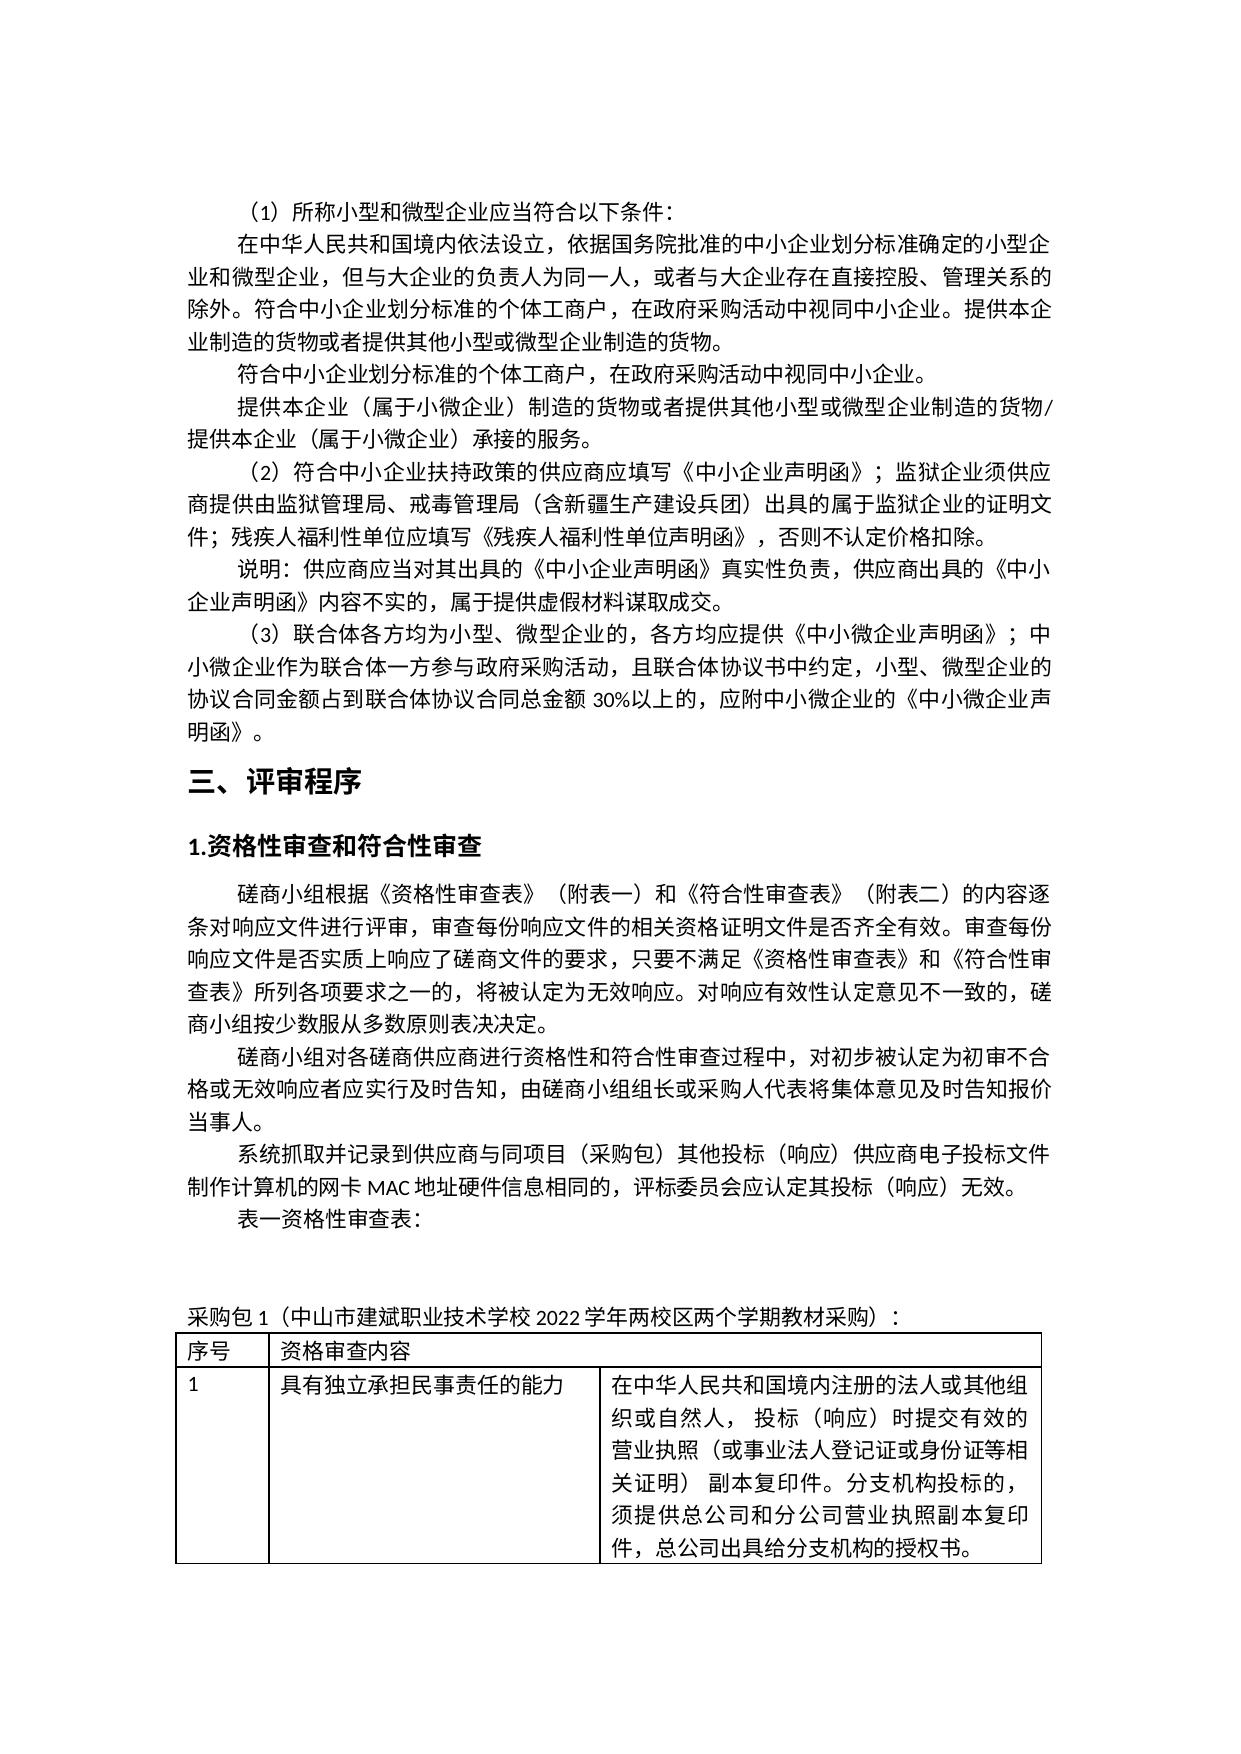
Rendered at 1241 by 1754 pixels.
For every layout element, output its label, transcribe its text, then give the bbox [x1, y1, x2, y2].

text （1）所称小型和微型企业应当符合以下条件： [187, 194, 1053, 227]
text 磋商小组根据《资格性审查表》（附表一）和《符合性审查表》（附表二）的内容逐条对响应文件进行评审，审查每份响应文件的相关资格证明文件是否齐全有效。审查每份响应文件是否实质上响应了磋商文件的要求，只要不满足《资格性审查表》和《符合性审查表》所列各项要求之一的，将被认定为无效响应。对响应有效性认定意见不一致的，磋商小组按少数服从多数原则表决决定。 [187, 877, 1053, 1039]
table_cell 1 [177, 1368, 268, 1563]
table_cell 在中华人民共和国境内注册的法人或其他组织或自然人， 投标（响应）时提交有效的营业执照（或事业法人登记证或身份证等相关证明） 副本复印件。分支机构投标的，须提供总公司和分公司营业执照副本复印件，总公司出具给分支机构的授权书。 [601, 1368, 1041, 1563]
text 表一资格性审查表： [187, 1202, 1053, 1234]
text 采购包1（中山市建斌职业技术学校2022学年两校区两个学期教材采购）： [187, 1299, 1053, 1332]
text 1.资格性审查和符合性审查 [187, 812, 1053, 877]
table_cell 具有独立承担民事责任的能力 [270, 1368, 599, 1563]
text 三、评审程序 [187, 747, 1053, 812]
text （3）联合体各方均为小型、微型企业的，各方均应提供《中小微企业声明函》；中小微企业作为联合体一方参与政府采购活动，且联合体协议书中约定，小型、微型企业的协议合同金额占到联合体协议合同总金额30%以上的，应附中小微企业的《中小微企业声明函》。 [187, 617, 1053, 747]
text 在中华人民共和国境内依法设立，依据国务院批准的中小企业划分标准确定的小型企业和微型企业，但与大企业的负责人为同一人，或者与大企业存在直接控股、管理关系的除外。符合中小企业划分标准的个体工商户，在政府采购活动中视同中小企业。提供本企业制造的货物或者提供其他小型或微型企业制造的货物。 [187, 227, 1053, 357]
text 说明：供应商应当对其出具的《中小企业声明函》真实性负责，供应商出具的《中小企业声明函》内容不实的，属于提供虚假材料谋取成交。 [187, 552, 1053, 617]
text 磋商小组对各磋商供应商进行资格性和符合性审查过程中，对初步被认定为初审不合格或无效响应者应实行及时告知，由磋商小组组长或采购人代表将集体意见及时告知报价当事人。 [187, 1039, 1053, 1137]
table_header 序号 [177, 1334, 268, 1366]
text 提供本企业（属于小微企业）制造的货物或者提供其他小型或微型企业制造的货物/提供本企业（属于小微企业）承接的服务。 [187, 389, 1053, 454]
text 系统抓取并记录到供应商与同项目（采购包）其他投标（响应）供应商电子投标文件制作计算机的网卡MAC地址硬件信息相同的，评标委员会应认定其投标（响应）无效。 [187, 1137, 1053, 1202]
text （2）符合中小企业扶持政策的供应商应填写《中小企业声明函》；监狱企业须供应商提供由监狱管理局、戒毒管理局（含新疆生产建设兵团）出具的属于监狱企业的证明文件；残疾人福利性单位应填写《残疾人福利性单位声明函》，否则不认定价格扣除。 [187, 454, 1053, 552]
table_header 资格审查内容 [270, 1334, 1041, 1366]
text 符合中小企业划分标准的个体工商户，在政府采购活动中视同中小企业。 [187, 357, 1053, 389]
